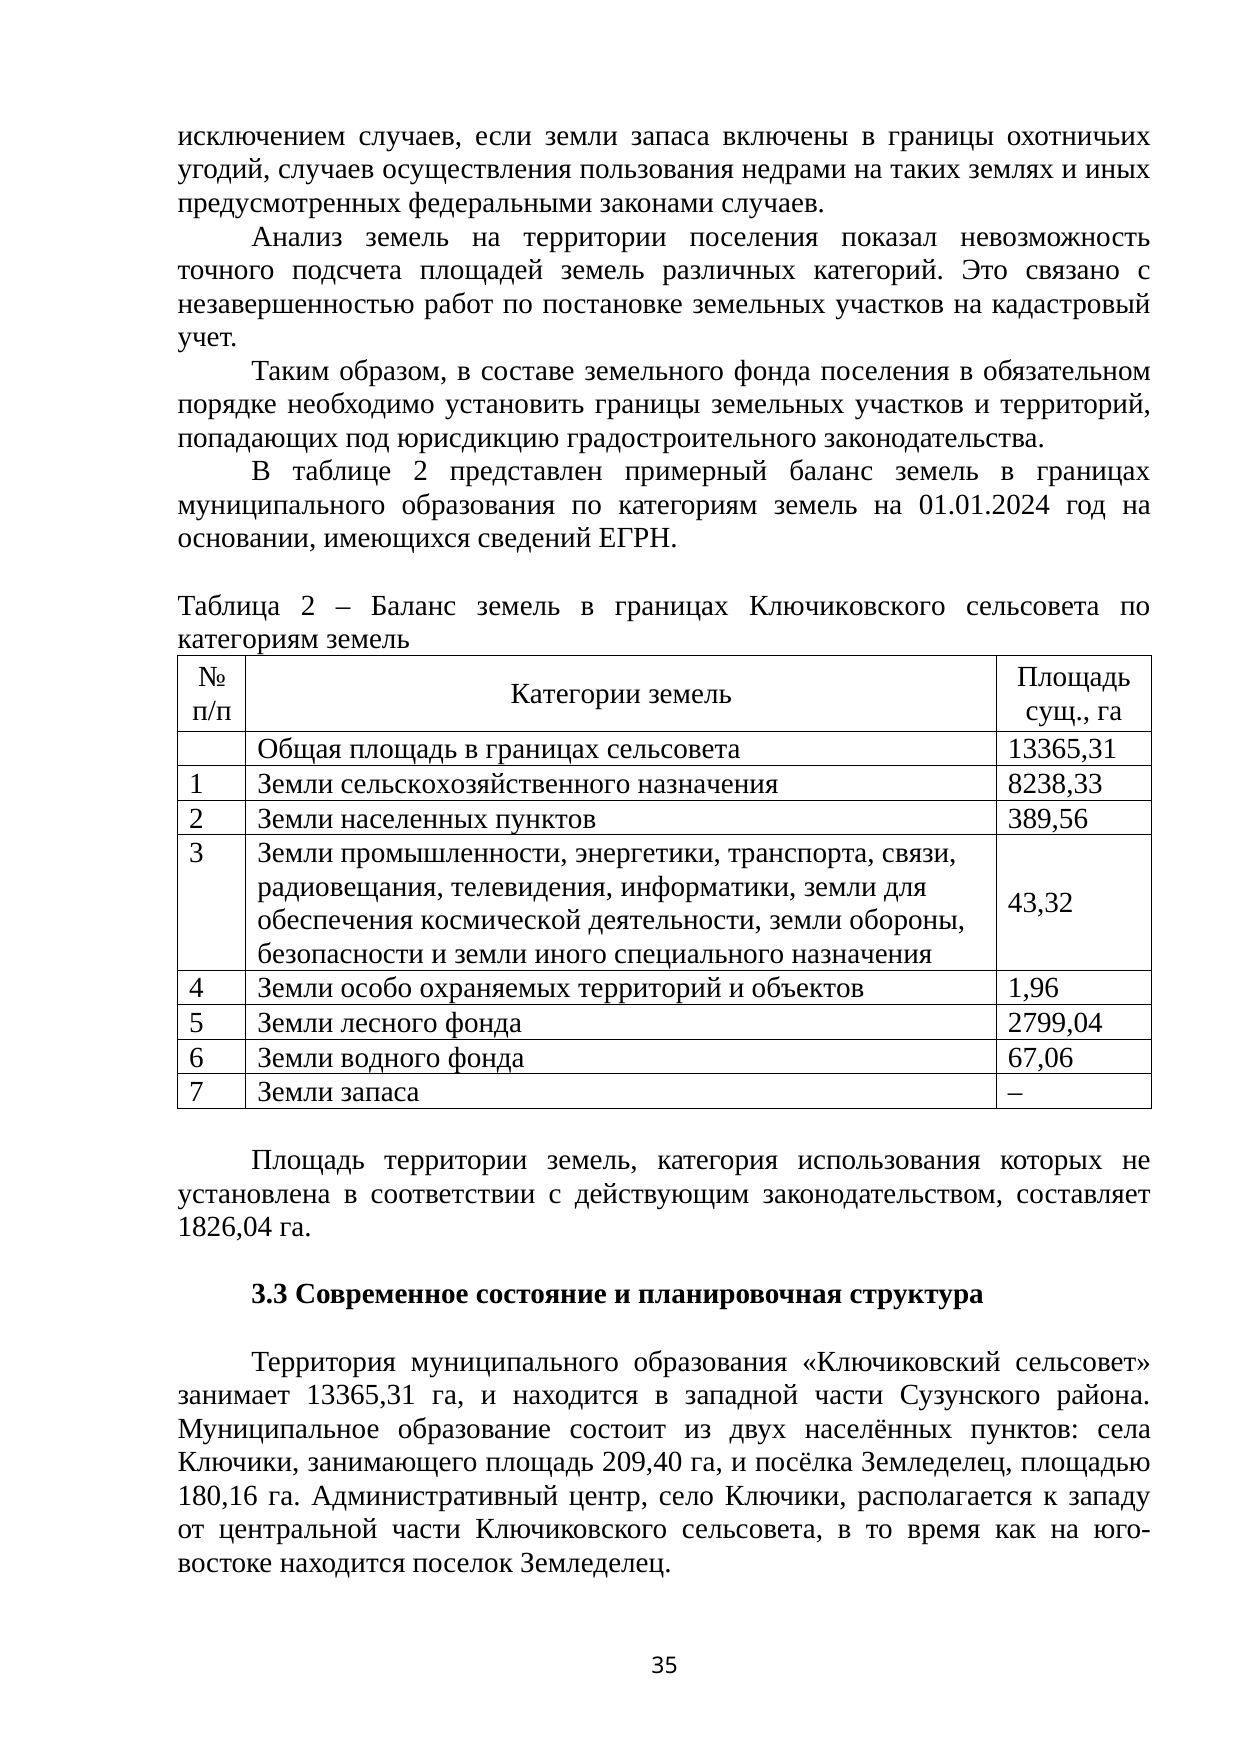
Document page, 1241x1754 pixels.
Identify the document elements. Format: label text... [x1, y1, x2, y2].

table_cell 1,96 [997, 971, 1151, 1004]
table_cell 6 [178, 1040, 245, 1073]
table_cell 2 [178, 801, 245, 834]
text Площадь территории земель, категория использования которых не установлена в соответствии с действующим законодательством, составляет 1826,04 га. [177, 1142, 1152, 1243]
text Таблица 2 – Баланс земель в границах Ключиковского сельсовета по категориям земель [177, 588, 1152, 655]
table_cell Земли сельскохозяйственного назначения [246, 766, 996, 800]
table_cell 7 [178, 1074, 245, 1108]
table_cell Земли промышленности, энергетики, транспорта, связи, радиовещания, телевидения, информатики, земли для обеспечения космической деятельности, земли обороны, безопасности и земли иного специального назначения [246, 835, 996, 969]
table_cell 389,56 [997, 801, 1151, 834]
table_cell 3 [178, 835, 245, 969]
subtitle 3.3 Современное состояние и планировочная структура [177, 1277, 1152, 1310]
table_header Категории земель [246, 656, 996, 731]
table_cell [178, 732, 245, 765]
table_cell 4 [178, 971, 245, 1004]
table_header № п/п [178, 656, 245, 731]
table_header Площадь сущ., га [997, 656, 1151, 731]
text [177, 118, 1152, 219]
table_cell 1 [178, 766, 245, 800]
table_cell 43,32 [997, 835, 1151, 969]
table_cell Земли лесного фонда [246, 1005, 996, 1039]
table_cell 67,06 [997, 1040, 1151, 1073]
text Анализ земель на территории поселения показал невозможность точного подсчета площадей земель различных категорий. Это связано с незавершенностью работ по постановке земельных участков на кадастровый учет. [177, 219, 1152, 353]
text Территория муниципального образования «Ключиковский сельсовет» занимает 13365,31 га, и находится в западной части Сузунского района. Муниципальное образование состоит из двух населённых пунктов: села Ключики, занимающего площадь 209,40 га, и посёлка Земледелец, площадью 180,16 га. Административный центр, село Ключики, располагается к западу от центральной части Ключиковского сельсовета, в то время как на юго-востоке находится поселок Земледелец. [177, 1344, 1152, 1578]
table_cell 2799,04 [997, 1005, 1151, 1039]
table_cell Общая площадь в границах сельсовета [246, 732, 996, 765]
table_cell 5 [178, 1005, 245, 1039]
table_cell 13365,31 [997, 732, 1151, 765]
table_cell Земли особо охраняемых территорий и объектов [246, 971, 996, 1004]
table_cell 8238,33 [997, 766, 1151, 800]
text Таким образом, в составе земельного фонда поселения в обязательном порядке необходимо установить границы земельных участков и территорий, попадающих под юрисдикцию градостроительного законодательства. [177, 353, 1152, 453]
table_cell Земли водного фонда [246, 1040, 996, 1073]
table_cell ‒ [997, 1074, 1151, 1108]
table_cell Земли населенных пунктов [246, 801, 996, 834]
table_cell Земли запаса [246, 1074, 996, 1108]
text В таблице 2 представлен примерный баланс земель в границах муниципального образования по категориям земель на 01.01.2024 год на основании, имеющихся сведений ЕГРН. [177, 453, 1152, 554]
